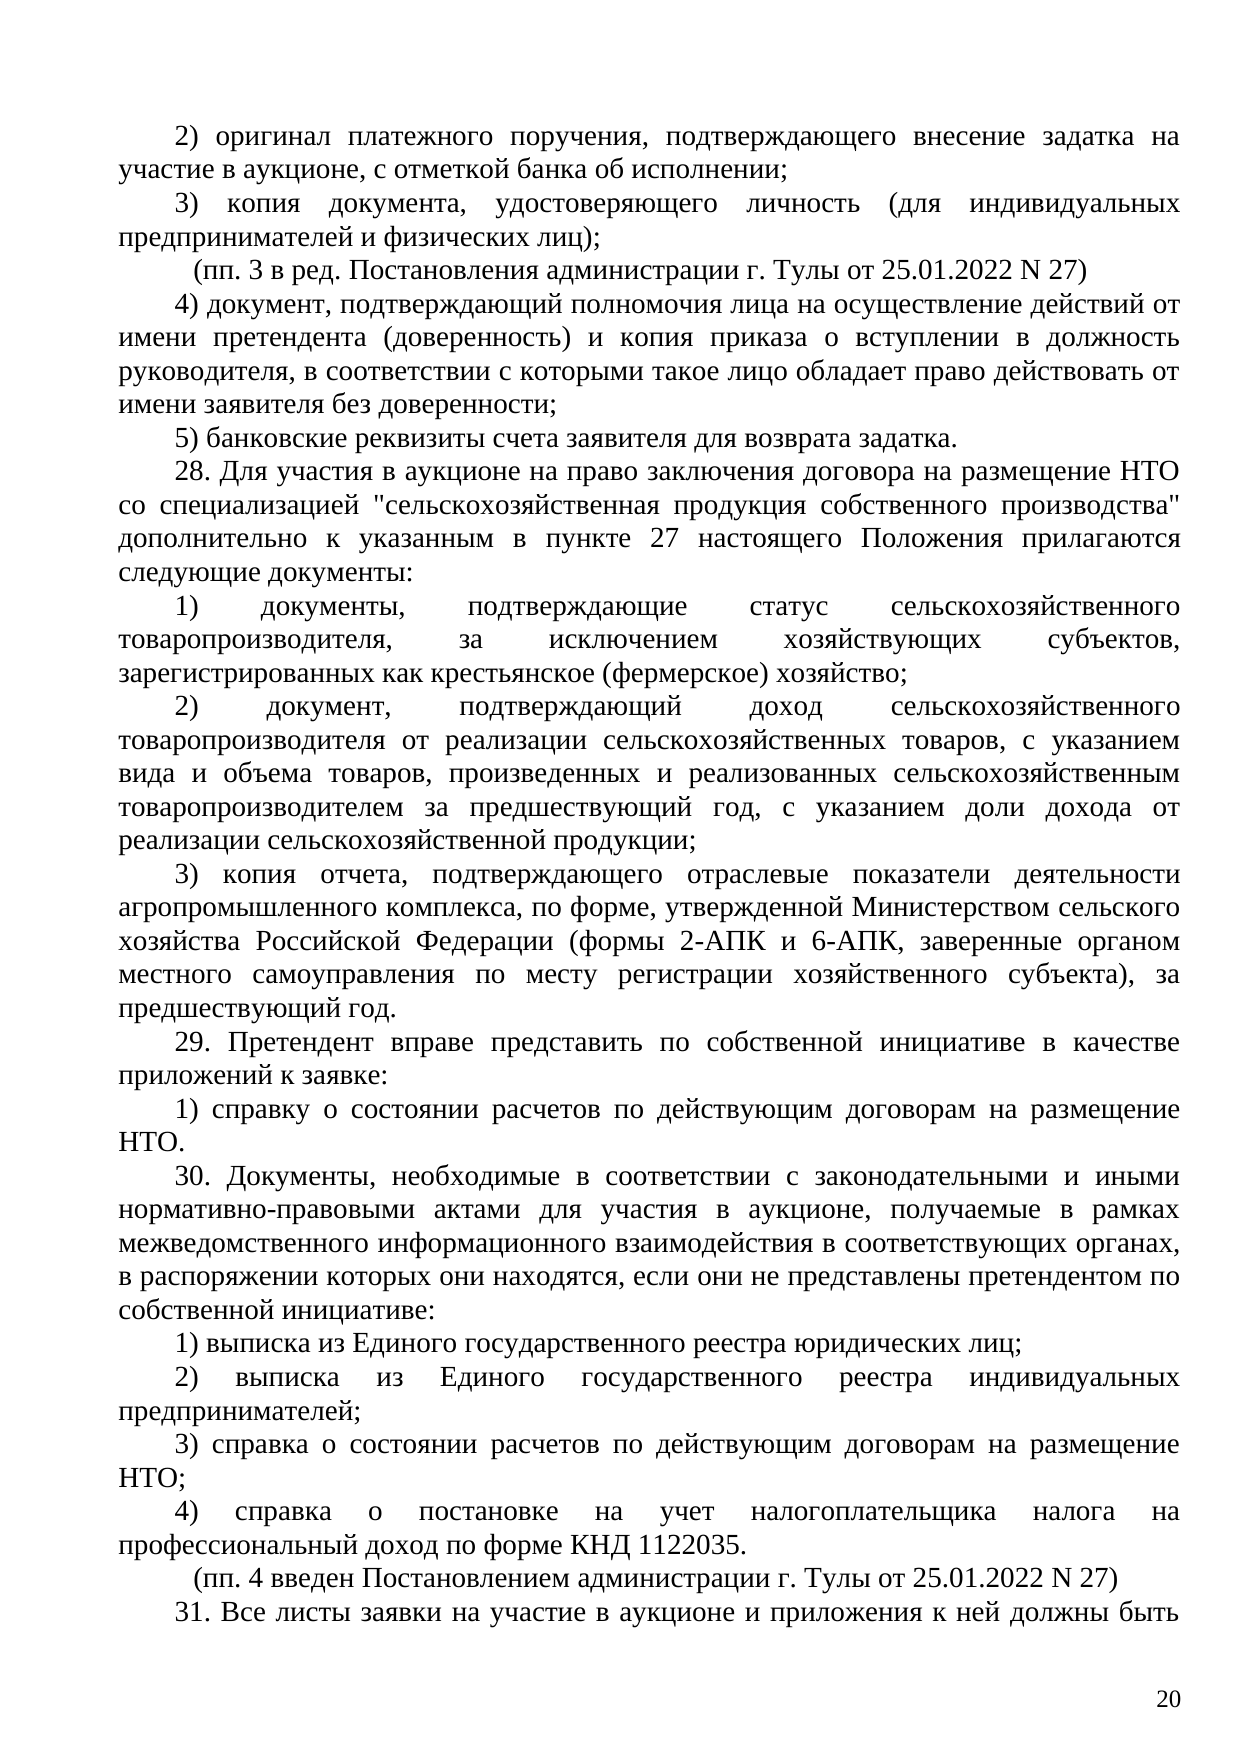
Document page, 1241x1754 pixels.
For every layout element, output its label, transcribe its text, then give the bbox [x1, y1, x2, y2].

text 30. Документы, необходимые в соответствии с законодательными и иными нормативно-правовыми актами для участия в аукционе, получаемые в рамках межведомственного информационного взаимодействия в соответствующих органах, в распоряжении которых они находятся, если они не представлены претендентом по собственной инициативе: [118, 1158, 1181, 1326]
text 2) оригинал платежного поручения, подтверждающего внесение задатка на участие в аукционе, с отметкой банка об исполнении; [118, 118, 1181, 185]
text 5) банковские реквизиты счета заявителя для возврата задатка. [118, 420, 1181, 453]
text 4) справка о постановке на учет налогоплательщика налога на профессиональный доход по форме КНД 1122035. [118, 1493, 1181, 1560]
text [118, 1594, 1181, 1627]
text 1) справку о состоянии расчетов по действующим договорам на размещение НТО. [118, 1091, 1181, 1158]
text 2) документ, подтверждающий доход сельскохозяйственного товаропроизводителя от реализации сельскохозяйственных товаров, с указанием вида и объема товаров, произведенных и реализованных сельскохозяйственным товаропроизводителем за предшествующий год, с указанием доли дохода от реализации сельскохозяйственной продукции; [118, 688, 1181, 856]
text 1) документы, подтверждающие статус сельскохозяйственного товаропроизводителя, за исключением хозяйствующих субъектов, зарегистрированных как крестьянское (фермерское) хозяйство; [118, 588, 1181, 688]
text 4) документ, подтверждающий полномочия лица на осуществление действий от имени претендента (доверенность) и копия приказа о вступлении в должность руководителя, в соответствии с которыми такое лицо обладает право действовать от имени заявителя без доверенности; [118, 286, 1181, 420]
text 2) выписка из Единого государственного реестра индивидуальных предпринимателей; [118, 1359, 1181, 1426]
text 3) справка о состоянии расчетов по действующим договорам на размещение НТО; [118, 1426, 1181, 1493]
text 1) выписка из Единого государственного реестра юридических лиц; [118, 1326, 1181, 1359]
text 28. Для участия в аукционе на право заключения договора на размещение НТО со специализацией "сельскохозяйственная продукция собственного производства" дополнительно к указанным в пункте 27 настоящего Положения прилагаются следующие документы: [118, 453, 1181, 588]
text (пп. 3 в ред. Постановления администрации г. Тулы от 25.01.2022 N 27) [118, 252, 1181, 286]
text 29. Претендент вправе представить по собственной инициативе в качестве приложений к заявке: [118, 1024, 1181, 1091]
text 3) копия документа, удостоверяющего личность (для индивидуальных предпринимателей и физических лиц); [118, 185, 1181, 252]
text 3) копия отчета, подтверждающего отраслевые показатели деятельности агропромышленного комплекса, по форме, утвержденной Министерством сельского хозяйства Российской Федерации (формы 2-АПК и 6-АПК, заверенные органом местного самоуправления по месту регистрации хозяйственного субъекта), за предшествующий год. [118, 856, 1181, 1024]
text (пп. 4 введен Постановлением администрации г. Тулы от 25.01.2022 N 27) [118, 1560, 1181, 1594]
